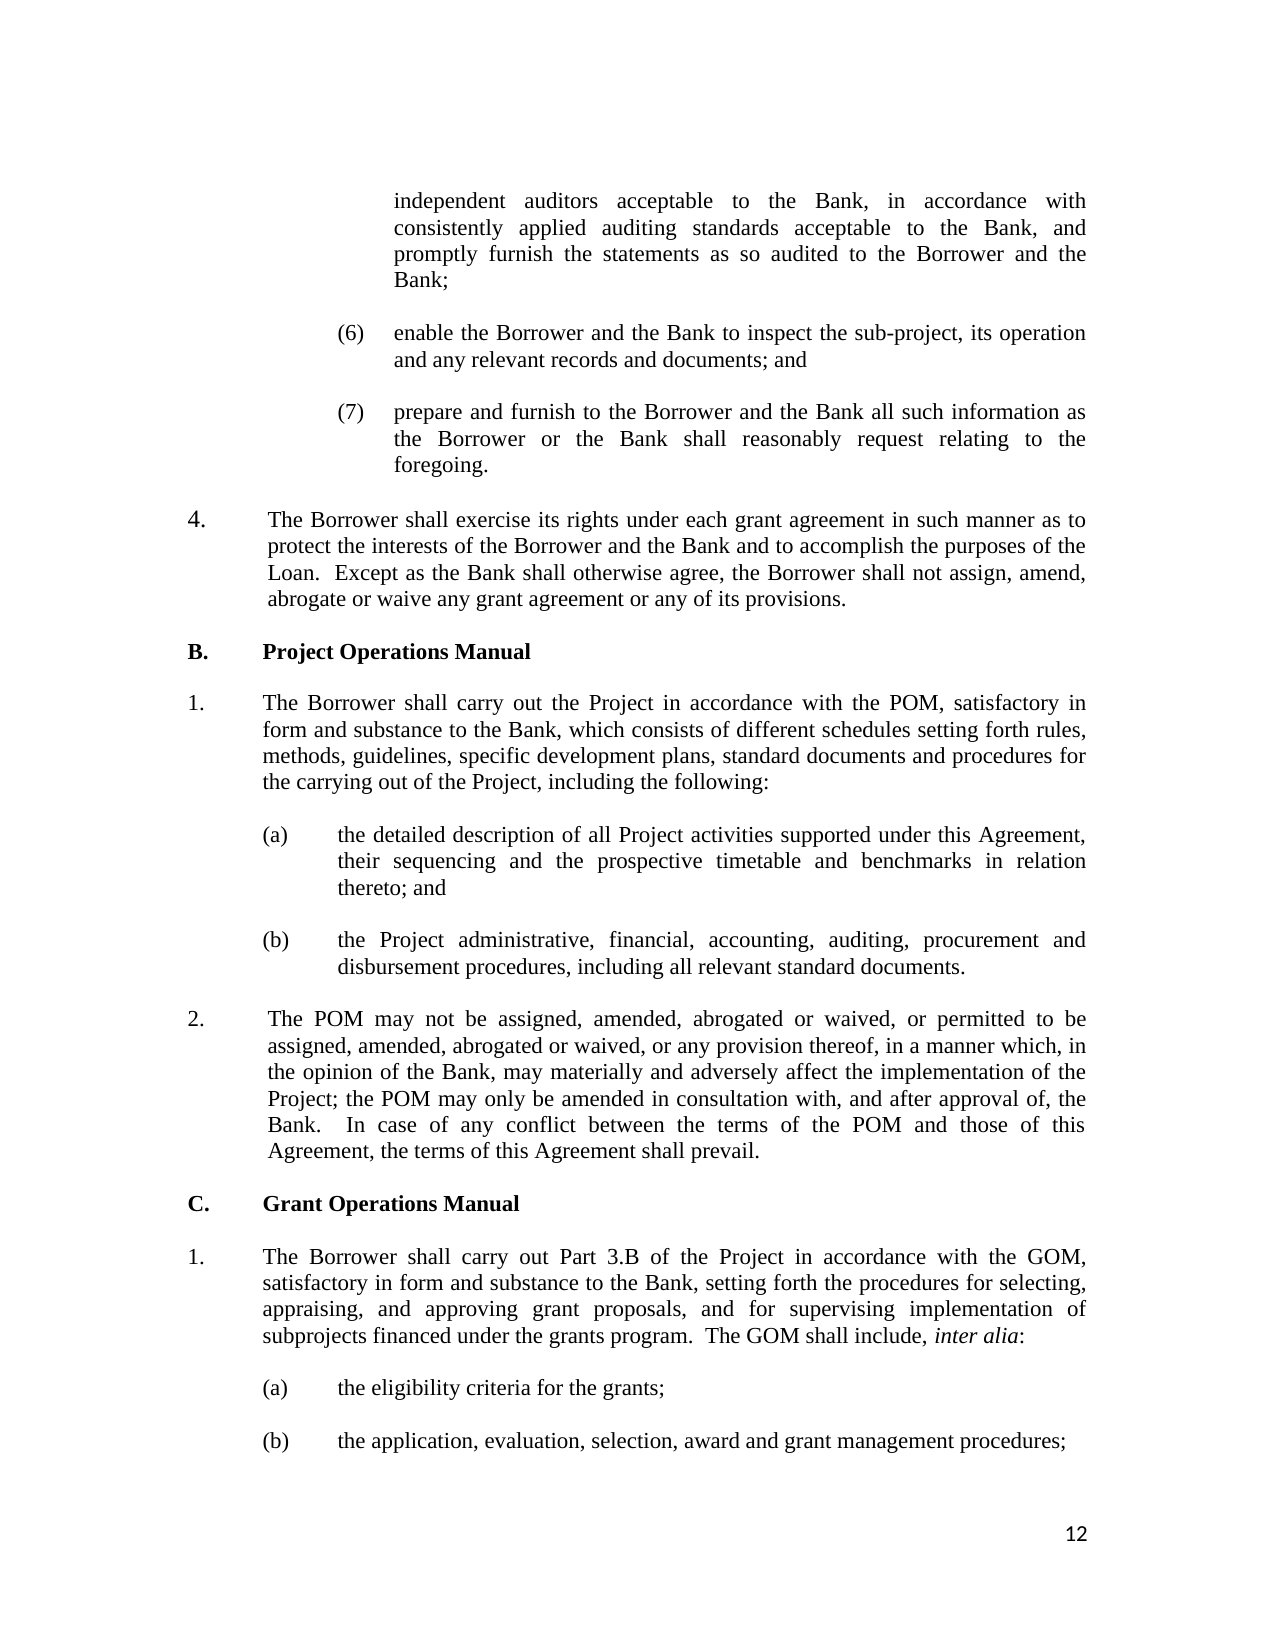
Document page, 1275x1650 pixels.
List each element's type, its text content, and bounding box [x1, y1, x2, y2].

list the Project administrative, financial, accounting, auditing, procurement and disbursement procedures, including all relevant standard documents. [262, 926, 1087, 979]
list the application, evaluation, selection, award and grant management procedures; [262, 1427, 1087, 1453]
list the detailed description of all Project activities supported under this Agreement, their sequencing and the prospective timetable and benchmarks in relation thereto; and [262, 821, 1087, 900]
list The Borrower shall carry out Part 3.B of the Project in accordance with the GOM, satisfactory in form and substance to the Bank, setting forth the procedures for selecting, appraising, and approving grant proposals, and for supervising implementation of subprojects financed under the grants program. The GOM shall include, inter alia: [187, 1243, 1087, 1348]
text B. Project Operations Manual [187, 638, 1087, 664]
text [337, 187, 1087, 293]
text (6) enable the Borrower and the Bank to inspect the sub-project, its operation and any relevant records and documents; and [337, 319, 1087, 372]
text 1. The Borrower shall carry out the Project in accordance with the POM, satisfactory in form and substance to the Bank, which consists of different schedules setting forth rules, methods, guidelines, specific development plans, standard documents and procedures for the carrying out of the Project, including the following: [187, 689, 1087, 795]
list The POM may not be assigned, amended, abrogated or waived, or permitted to be assigned, amended, abrogated or waived, or any provision thereof, in a manner which, in the opinion of the Bank, may materially and adversely affect the implementation of the Project; the POM may only be amended in consultation with, and after approval of, the Bank. In case of any conflict between the terms of the POM and those of this Agreement, the terms of this Agreement shall prevail. [187, 1006, 1087, 1164]
text (7) prepare and furnish to the Borrower and the Bank all such information as the Borrower or the Bank shall reasonably request relating to the foregoing. [337, 398, 1087, 477]
list The Borrower shall exercise its rights under each grant agreement in such manner as to protect the interests of the Borrower and the Bank and to accomplish the purposes of the Loan. Except as the Bank shall otherwise agree, the Borrower shall not assign, amend, abrogate or waive any grant agreement or any of its provisions. [187, 504, 1087, 612]
list the eligibility criteria for the grants; [262, 1374, 1087, 1401]
text C. Grant Operations Manual [187, 1190, 1087, 1216]
